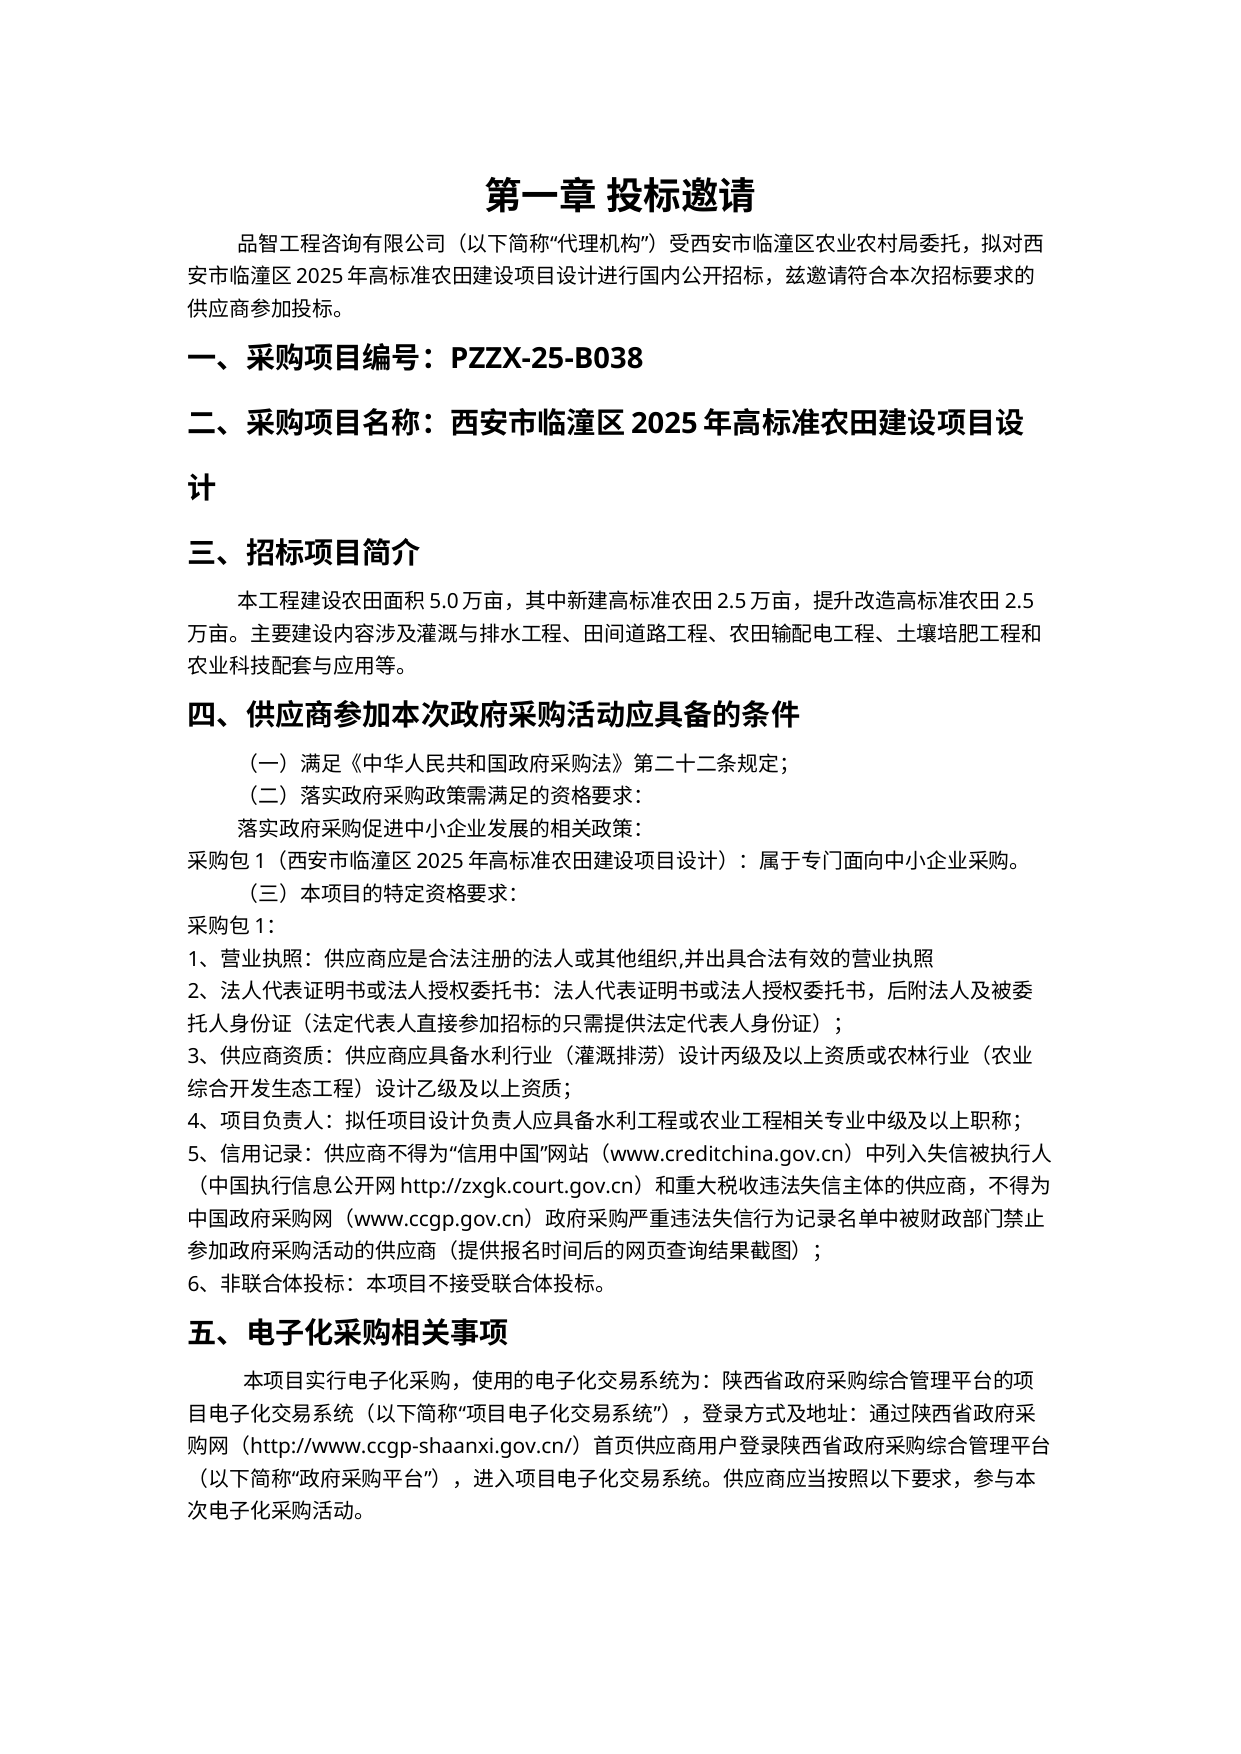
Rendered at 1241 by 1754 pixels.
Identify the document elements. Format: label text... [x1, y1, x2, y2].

text 一、采购项目编号：PZZX-25-B038 [187, 324, 1053, 389]
text 5、信用记录：供应商不得为“信用中国”网站（www.creditchina.gov.cn）中列入失信被执行人（中国执行信息公开网http://zxgk.court.gov.cn）和重大税收违法失信主体的供应商，不得为中国政府采购网（www.ccgp.gov.cn）政府采购严重违法失信行为记录名单中被财政部门禁止参加政府采购活动的供应商（提供报名时间后的网页查询结果截图）； [187, 1137, 1053, 1267]
text 4、项目负责人：拟任项目设计负责人应具备水利工程或农业工程相关专业中级及以上职称； [187, 1104, 1053, 1137]
text 6、非联合体投标：本项目不接受联合体投标。 [187, 1267, 1053, 1299]
text 二、采购项目名称：西安市临潼区2025年高标准农田建设项目设计 [187, 389, 1053, 519]
text 采购包1（西安市临潼区2025年高标准农田建设项目设计）：属于专门面向中小企业采购。 [187, 844, 1053, 877]
text 本项目实行电子化采购，使用的电子化交易系统为：陕西省政府采购综合管理平台的项目电子化交易系统（以下简称“项目电子化交易系统”），登录方式及地址：通过陕西省政府采购网（http://www.ccgp-shaanxi.gov.cn/）首页供应商用户登录陕西省政府采购综合管理平台（以下简称“政府采购平台”），进入项目电子化交易系统。供应商应当按照以下要求，参与本次电子化采购活动。 [187, 1364, 1053, 1527]
text （三）本项目的特定资格要求： [187, 877, 1053, 909]
text （二）落实政府采购政策需满足的资格要求： [187, 779, 1053, 812]
text 五、电子化采购相关事项 [187, 1299, 1053, 1364]
text 2、法人代表证明书或法人授权委托书：法人代表证明书或法人授权委托书，后附法人及被委托人身份证（法定代表人直接参加招标的只需提供法定代表人身份证）； [187, 974, 1053, 1039]
text 品智工程咨询有限公司（以下简称“代理机构”）受西安市临潼区农业农村局委托，拟对西安市临潼区2025年高标准农田建设项目设计进行国内公开招标，兹邀请符合本次招标要求的供应商参加投标。 [187, 227, 1053, 324]
text 四、供应商参加本次政府采购活动应具备的条件 [187, 682, 1053, 747]
text 本工程建设农田面积5.0万亩，其中新建高标准农田2.5万亩，提升改造高标准农田2.5万亩。主要建设内容涉及灌溉与排水工程、田间道路工程、农田输配电工程、土壤培肥工程和农业科技配套与应用等。 [187, 584, 1053, 682]
text 三、招标项目简介 [187, 519, 1053, 584]
text 3、供应商资质：供应商应具备水利行业（灌溉排涝）设计丙级及以上资质或农林行业（农业综合开发生态工程）设计乙级及以上资质； [187, 1039, 1053, 1104]
text 1、营业执照：供应商应是合法注册的法人或其他组织,并出具合法有效的营业执照 [187, 942, 1053, 974]
text （一）满足《中华人民共和国政府采购法》第二十二条规定； [187, 747, 1053, 779]
text 落实政府采购促进中小企业发展的相关政策： [187, 812, 1053, 844]
text 采购包1： [187, 909, 1053, 942]
text 第一章 投标邀请 [187, 162, 1053, 227]
